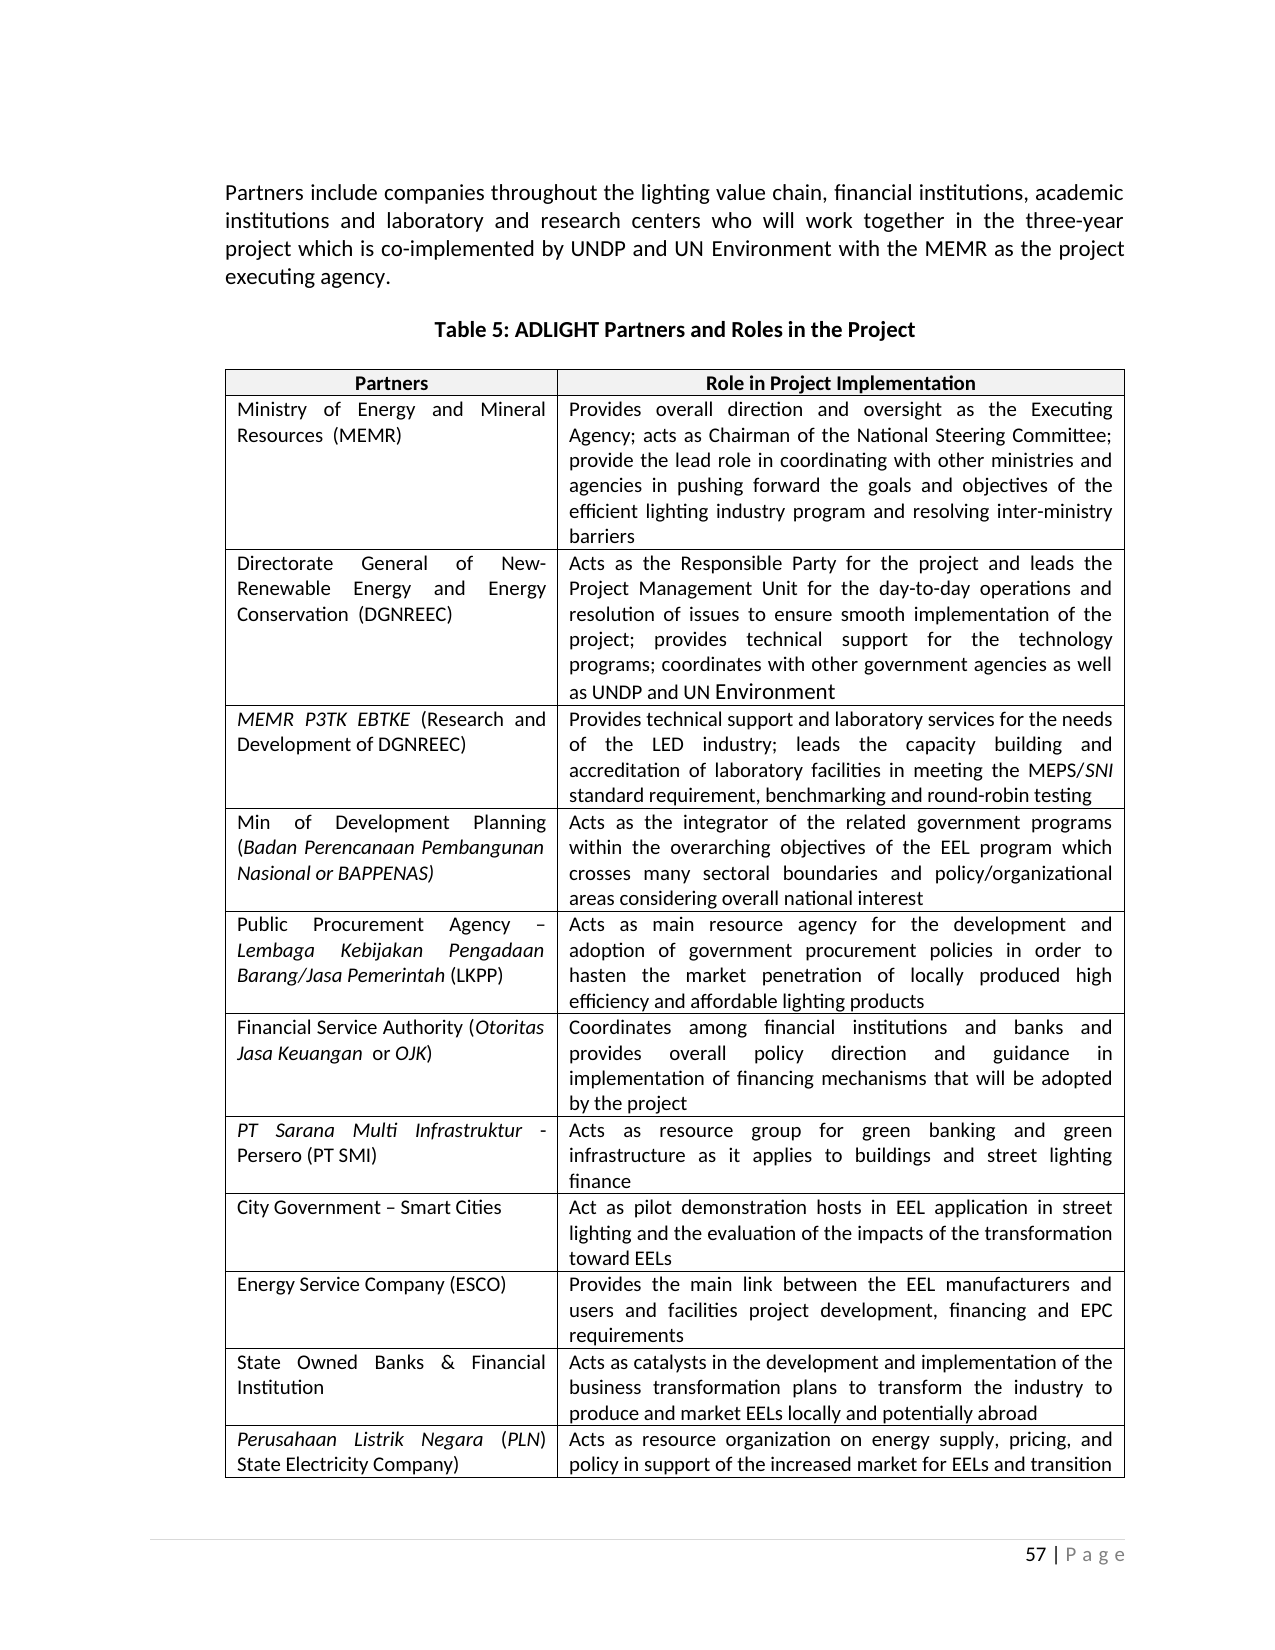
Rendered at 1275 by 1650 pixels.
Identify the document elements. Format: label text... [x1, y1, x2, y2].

table_cell Acts as resource group for green banking and green infrastructure as it applies to buildings and street lighting finance [558, 1117, 1124, 1193]
table_cell Acts as catalysts in the development and implementation of the business transformation plans to transform the industry to produce and market EELs locally and potentially abroad [558, 1349, 1124, 1425]
table_cell MEMR P3TK EBTKE (Research and Development of DGNREEC) [226, 706, 557, 808]
table_cell Ministry of Energy and Mineral Resources (MEMR) [226, 396, 557, 549]
table_cell Acts as main resource agency for the development and adoption of government procurement policies in order to hasten the market penetration of locally produced high efficiency and affordable lighting products [558, 912, 1124, 1013]
table_cell Acts as the integrator of the related government programs within the overarching objectives of the EEL program which crosses many sectoral boundaries and policy/organizational areas considering overall national interest [558, 809, 1124, 911]
table_cell Financial Service Authority (Otoritas Jasa Keuangan or OJK) [226, 1014, 557, 1116]
table_cell Public Procurement Agency – Lembaga Kebijakan Pengadaan Barang/Jasa Pemerintah (LKPP) [226, 912, 557, 1013]
table_cell Provides the main link between the EEL manufacturers and users and facilities project development, financing and EPC requirements [558, 1272, 1124, 1348]
table_cell City Government – Smart Cities [226, 1194, 557, 1271]
table_cell Provides overall direction and oversight as the Executing Agency; acts as Chairman of the National Steering Committee; provide the lead role in coordinating with other ministries and agencies in pushing forward the goals and objectives of the efficient lighting industry program and resolving inter-ministry barriers [558, 396, 1124, 549]
table_cell Act as pilot demonstration hosts in EEL application in street lighting and the evaluation of the impacts of the transformation toward EELs [558, 1194, 1124, 1271]
table_header Role in Project Implementation [558, 370, 1124, 395]
table_cell Min of Development Planning (Badan Perencanaan Pembangunan Nasional or BAPPENAS) [226, 809, 557, 911]
table_cell State Owned Banks & Financial Institution [226, 1349, 557, 1425]
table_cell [558, 1426, 1124, 1477]
table_cell Acts as the Responsible Party for the project and leads the Project Management Unit for the day-to-day operations and resolution of issues to ensure smooth implementation of the project; provides technical support for the technology programs; coordinates with other government agencies as well as UNDP and UN Environment [558, 550, 1124, 705]
table_cell PT Sarana Multi Infrastruktur - Persero (PT SMI) [226, 1117, 557, 1193]
text Partners include companies throughout the lighting value chain, financial institutions, academic institutions and laboratory and research centers who will work together in the three-year project which is co-implemented by UNDP and UN Environment with the MEMR as the project executing agency. [225, 178, 1125, 290]
table_cell Coordinates among financial institutions and banks and provides overall policy direction and guidance in implementation of financing mechanisms that will be adopted by the project [558, 1014, 1124, 1116]
text Table 5: ADLIGHT Partners and Roles in the Project [225, 316, 1125, 343]
table_header Partners [226, 370, 557, 395]
table_cell Provides technical support and laboratory services for the needs of the LED industry; leads the capacity building and accreditation of laboratory facilities in meeting the MEPS/SNI standard requirement, benchmarking and round-robin testing [558, 706, 1124, 808]
table_cell Directorate General of New-Renewable Energy and Energy Conservation (DGNREEC) [226, 550, 557, 705]
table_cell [226, 1426, 557, 1477]
table_cell Energy Service Company (ESCO) [226, 1272, 557, 1348]
